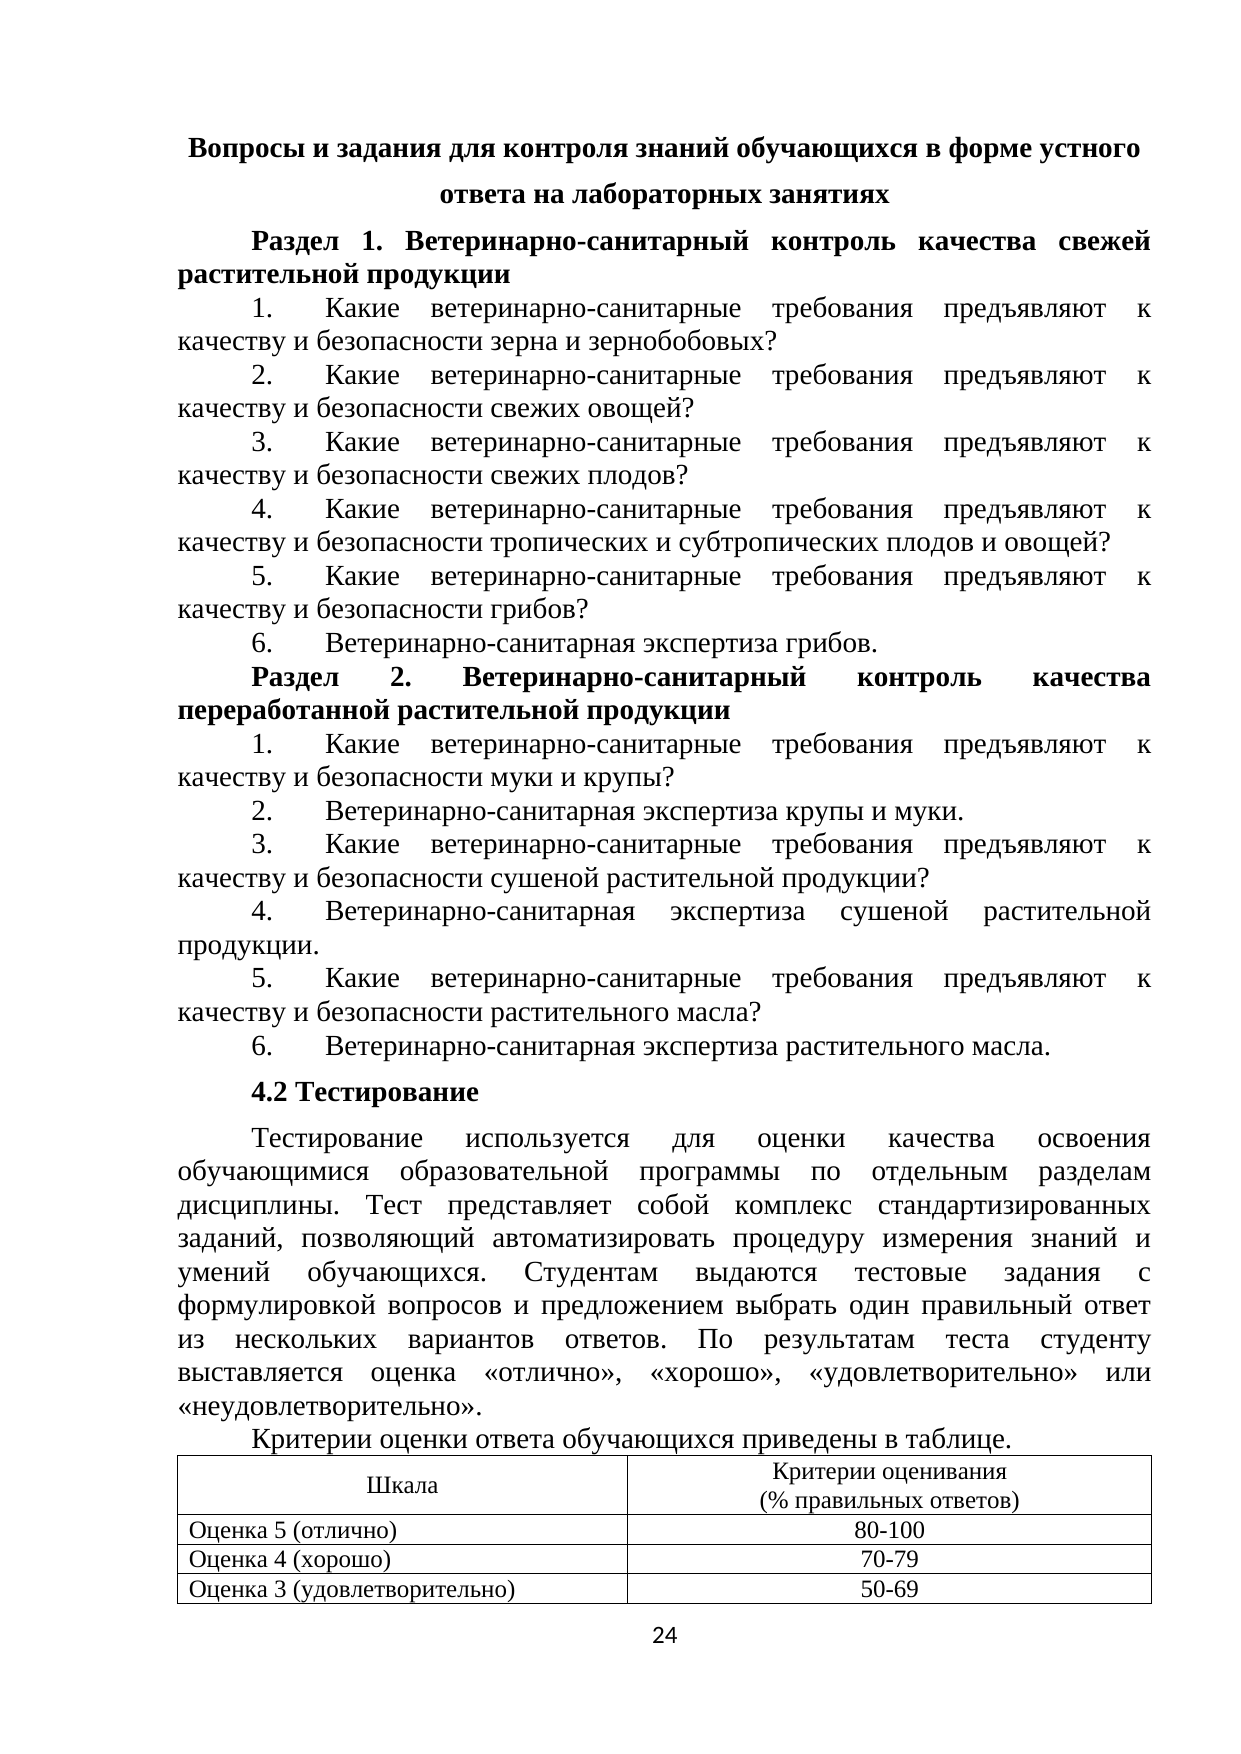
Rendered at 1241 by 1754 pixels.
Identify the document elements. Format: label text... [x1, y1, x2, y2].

table_cell Оценка 4 (хорошо) [178, 1545, 627, 1573]
text Критерии оценки ответа обучающихся приведены в таблице. [177, 1422, 1152, 1455]
table_cell 50-69 [628, 1574, 1151, 1603]
list Какие ветеринарно-санитарные требования предъявляют к качеству и безопасности растительного масла? [177, 961, 1152, 1028]
list Ветеринарно-санитарная экспертиза крупы и муки. [177, 793, 1152, 826]
list Ветеринарно-санитарная экспертиза сушеной растительной продукции. [177, 893, 1152, 961]
table_cell Оценка 5 (отлично) [178, 1515, 627, 1543]
table_header Шкала [178, 1456, 627, 1514]
list Какие ветеринарно-санитарные требования предъявляют к качеству и безопасности свежих овощей? [177, 357, 1152, 424]
text 4.2 Тестирование [177, 1074, 1152, 1107]
list Ветеринарно-санитарная экспертиза грибов. [177, 625, 1152, 659]
list Какие ветеринарно-санитарные требования предъявляют к качеству и безопасности зерна и зернобобовых? [177, 290, 1152, 357]
list Какие ветеринарно-санитарные требования предъявляют к качеству и безопасности тропических и субтропических плодов и овощей? [177, 491, 1152, 558]
table_cell Оценка 3 (удовлетворительно) [178, 1574, 627, 1603]
list Какие ветеринарно-санитарные требования предъявляют к качеству и безопасности муки и крупы? [177, 726, 1152, 793]
text Тестирование используется для оценки качества освоения обучающимися образовательной программы по отдельным разделам дисциплины. Тест представляет собой комплекс стандартизированных заданий, позволяющий автоматизировать процедуру измерения знаний и умений обучающихся. Студентам выдаются тестовые задания с формулировкой вопросов и предложением выбрать один правильный ответ из нескольких вариантов ответов. По результатам теста студенту выставляется оценка «отлично», «хорошо», «удовлетворительно» или «неудовлетворительно». [177, 1120, 1152, 1422]
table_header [628, 1456, 1151, 1514]
text ответа на лабораторных занятиях [177, 177, 1152, 210]
list Ветеринарно-санитарная экспертиза растительного масла. [177, 1028, 1152, 1061]
list Какие ветеринарно-санитарные требования предъявляют к качеству и безопасности сушеной растительной продукции? [177, 826, 1152, 893]
table_cell 80-100 [628, 1515, 1151, 1543]
text Вопросы и задания для контроля знаний обучающихся в форме устного [177, 131, 1152, 164]
list Какие ветеринарно-санитарные требования предъявляют к качеству и безопасности свежих плодов? [177, 424, 1152, 491]
text Раздел 1. Ветеринарно-санитарный контроль качества свежей растительной продукции [177, 223, 1152, 290]
list Какие ветеринарно-санитарные требования предъявляют к качеству и безопасности грибов? [177, 558, 1152, 625]
table_cell 70-79 [628, 1545, 1151, 1573]
text Раздел 2. Ветеринарно-санитарный контроль качества переработанной растительной продукции [177, 659, 1152, 726]
